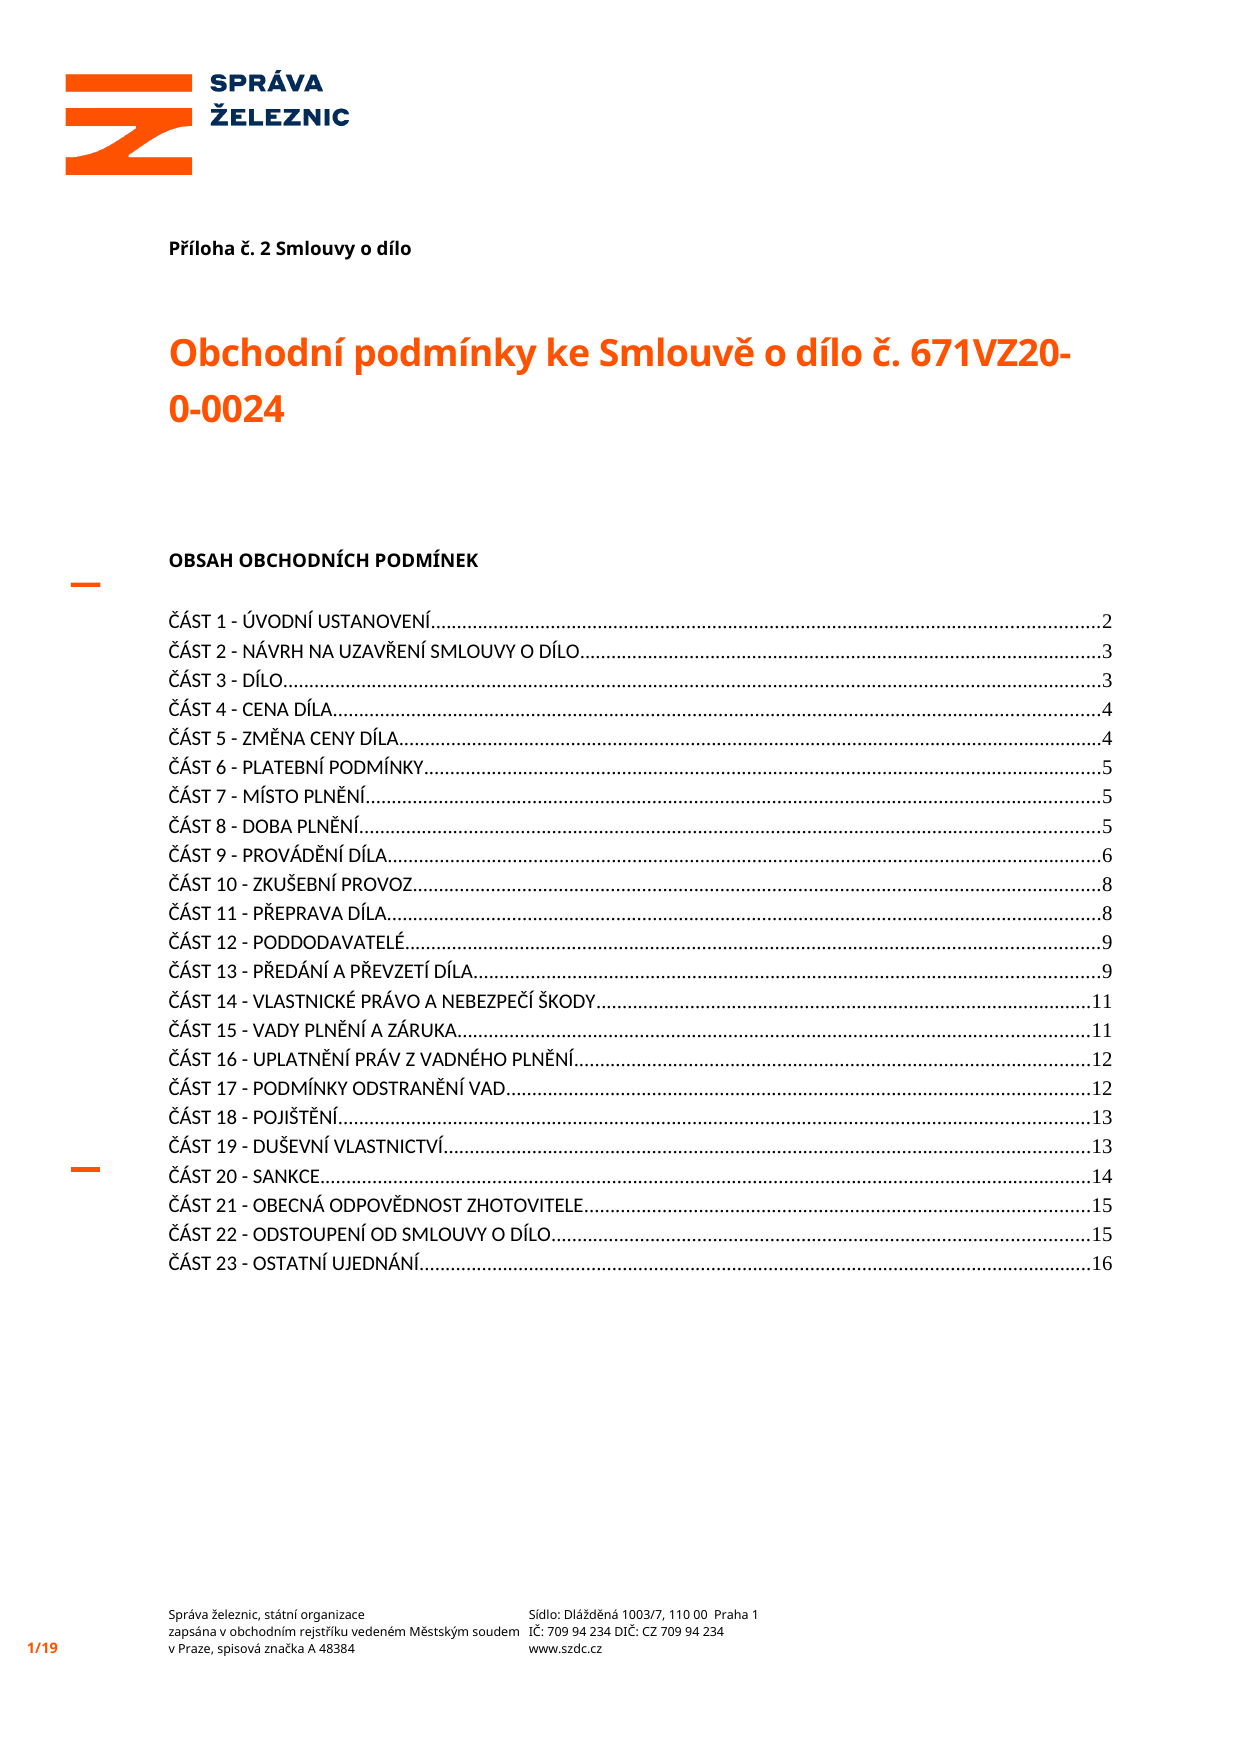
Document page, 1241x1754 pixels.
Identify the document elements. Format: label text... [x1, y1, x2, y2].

text ČÁST 15 - VADY PLNĚNÍ A ZÁRUKA 11 [168, 1017, 1072, 1042]
text ČÁST 23 - OSTATNÍ UJEDNÁNÍ 16 [168, 1250, 1072, 1276]
text ČÁST 3 - DÍLO 3 [168, 667, 1072, 692]
text ČÁST 5 - ZMĚNA CENY DÍLA 4 [168, 725, 1072, 751]
text ČÁST 22 - ODSTOUPENÍ OD SMLOUVY O DÍLO 15 [168, 1221, 1072, 1247]
text ČÁST 11 - PŘEPRAVA DÍLA 8 [168, 900, 1072, 926]
text ČÁST 1 - ÚVODNÍ USTANOVENÍ 2 [168, 609, 1072, 634]
text ČÁST 18 - POJIŠTĚNÍ 13 [168, 1104, 1072, 1130]
text Příloha č. 2 Smlouvy o dílo [168, 235, 1146, 261]
text ČÁST 6 - PLATEBNÍ PODMÍNKY 5 [168, 754, 1072, 780]
text ČÁST 10 - ZKUŠEBNÍ PROVOZ 8 [168, 871, 1072, 897]
text ČÁST 19 - DUŠEVNÍ VLASTNICTVÍ 13 [168, 1134, 1072, 1159]
text ČÁST 20 - SANKCE 14 [168, 1163, 1072, 1188]
text ČÁST 8 - DOBA PLNĚNÍ 5 [168, 813, 1072, 838]
text ČÁST 7 - MÍSTO PLNĚNÍ 5 [168, 784, 1072, 809]
subtitle Obchodní podmínky ke Smlouvě o dílo č. 671VZ20-0-0024 [168, 326, 1072, 433]
text ČÁST 21 - OBECNÁ ODPOVĚDNOST ZHOTOVITELE 15 [168, 1192, 1072, 1217]
text ČÁST 17 - PODMÍNKY ODSTRANĚNÍ VAD 12 [168, 1075, 1072, 1101]
text ČÁST 9 - PROVÁDĚNÍ DÍLA 6 [168, 842, 1072, 867]
picture [65, 70, 349, 175]
text ČÁST 16 - UPLATNĚNÍ PRÁV Z VADNÉHO PLNĚNÍ 12 [168, 1046, 1072, 1072]
text ČÁST 13 - PŘEDÁNÍ A PŘEVZETÍ DÍLA 9 [168, 959, 1072, 984]
text ČÁST 4 - CENA DÍLA 4 [168, 696, 1072, 722]
text ČÁST 2 - NÁVRH NA UZAVŘENÍ SMLOUVY O DÍLO 3 [168, 638, 1072, 663]
text OBSAH OBCHODNÍCH PODMÍNEK [168, 547, 1072, 573]
text ČÁST 14 - VLASTNICKÉ PRÁVO A NEBEZPEČÍ ŠKODY 11 [168, 988, 1072, 1013]
text ČÁST 12 - PODDODAVATELÉ 9 [168, 929, 1072, 955]
